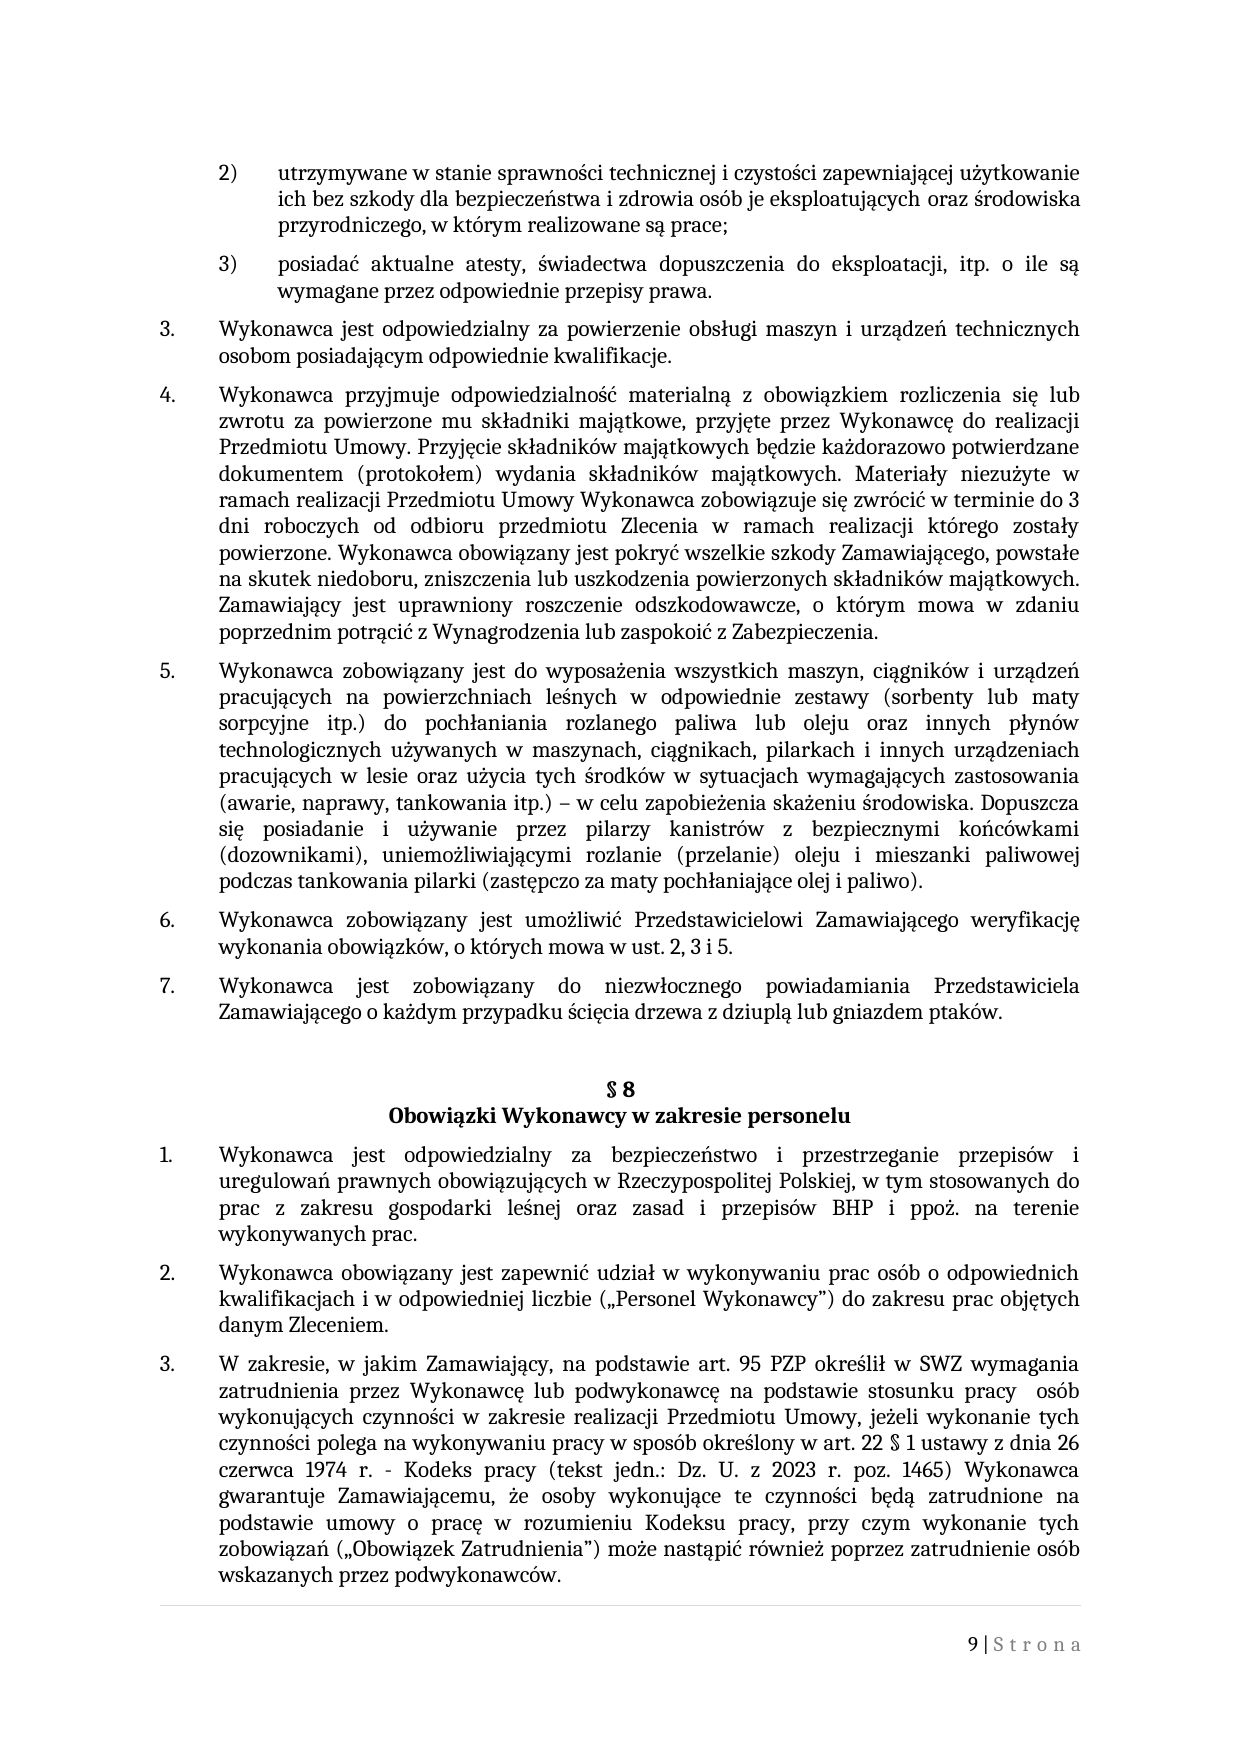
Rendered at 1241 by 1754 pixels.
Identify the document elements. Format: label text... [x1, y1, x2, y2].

list W zakresie, w jakim Zamawiający, na podstawie art. 95 PZP określił w SWZ wymagania zatrudnienia przez Wykonawcę lub podwykonawcę na podstawie stosunku pracy osób wykonujących czynności w zakresie realizacji Przedmiotu Umowy, jeżeli wykonanie tych czynności polega na wykonywaniu pracy w sposób określony w art. 22 § 1 ustawy z dnia 26 czerwca 1974 r. - Kodeks pracy (tekst jedn.: Dz. U. z 2023 r. poz. 1465) Wykonawca gwarantuje Zamawiającemu, że osoby wykonujące te czynności będą zatrudnione na podstawie umowy o pracę w rozumieniu Kodeksu pracy, przy czym wykonanie tych zobowiązań („Obowiązek Zatrudnienia”) może nastąpić również poprzez zatrudnienie osób wskazanych przez podwykonawców. [159, 1351, 1081, 1588]
list Wykonawca jest odpowiedzialny za powierzenie obsługi maszyn i urządzeń technicznych osobom posiadającym odpowiednie kwalifikacje. [159, 316, 1081, 369]
list Wykonawca zobowiązany jest do wyposażenia wszystkich maszyn, ciągników i urządzeń pracujących na powierzchniach leśnych w odpowiednie zestawy (sorbenty lub maty sorpcyjne itp.) do pochłaniania rozlanego paliwa lub oleju oraz innych płynów technologicznych używanych w maszynach, ciągnikach, pilarkach i innych urządzeniach pracujących w lesie oraz użycia tych środków w sytuacjach wymagających zastosowania (awarie, naprawy, tankowania itp.) – w celu zapobieżenia skażeniu środowiska. Dopuszcza się posiadanie i używanie przez pilarzy kanistrów z bezpiecznymi końcówkami (dozownikami), uniemożliwiającymi rozlanie (przelanie) oleju i mieszanki paliwowej podczas tankowania pilarki (zastępczo za maty pochłaniające olej i paliwo). [159, 657, 1081, 895]
list utrzymywane w stanie sprawności technicznej i czystości zapewniającej użytkowanie ich bez szkody dla bezpieczeństwa i zdrowia osób je eksploatujących oraz środowiska przyrodniczego, w którym realizowane są prace; [218, 159, 1081, 238]
list Wykonawca obowiązany jest zapewnić udział w wykonywaniu prac osób o odpowiednich kwalifikacjach i w odpowiedniej liczbie („Personel Wykonawcy”) do zakresu prac objętych danym Zleceniem. [159, 1259, 1081, 1339]
list Wykonawca jest zobowiązany do niezwłocznego powiadamiania Przedstawiciela Zamawiającego o każdym przypadku ścięcia drzewa z dziuplą lub gniazdem ptaków. [159, 972, 1081, 1025]
list Wykonawca zobowiązany jest umożliwić Przedstawicielowi Zamawiającego weryfikację wykonania obowiązków, o których mowa w ust. 2, 3 i 5. [159, 907, 1081, 960]
list posiadać aktualne atesty, świadectwa dopuszczenia do eksploatacji, itp. o ile są wymagane przez odpowiednie przepisy prawa. [218, 251, 1081, 304]
list Wykonawca przyjmuje odpowiedzialność materialną z obowiązkiem rozliczenia się lub zwrotu za powierzone mu składniki majątkowe, przyjęte przez Wykonawcę do realizacji Przedmiotu Umowy. Przyjęcie składników majątkowych będzie każdorazowo potwierdzane dokumentem (protokołem) wydania składników majątkowych. Materiały niezużyte w ramach realizacji Przedmiotu Umowy Wykonawca zobowiązuje się zwrócić w terminie do 3 dni roboczych od odbioru przedmiotu Zlecenia w ramach realizacji którego zostały powierzone. Wykonawca obowiązany jest pokryć wszelkie szkody Zamawiającego, powstałe na skutek niedoboru, zniszczenia lub uszkodzenia powierzonych składników majątkowych. Zamawiający jest uprawniony roszczenie odszkodowawcze, o którym mowa w zdaniu poprzednim potrącić z Wynagrodzenia lub zaspokoić z Zabezpieczenia. [159, 381, 1081, 645]
list Wykonawca jest odpowiedzialny za bezpieczeństwo i przestrzeganie przepisów i uregulowań prawnych obowiązujących w Rzeczypospolitej Polskiej, w tym stosowanych do prac z zakresu gospodarki leśnej oraz zasad i przepisów BHP i ppoż. na terenie wykonywanych prac. [159, 1142, 1081, 1247]
text § 8 Obowiązki Wykonawcy w zakresie personelu [159, 1076, 1081, 1129]
